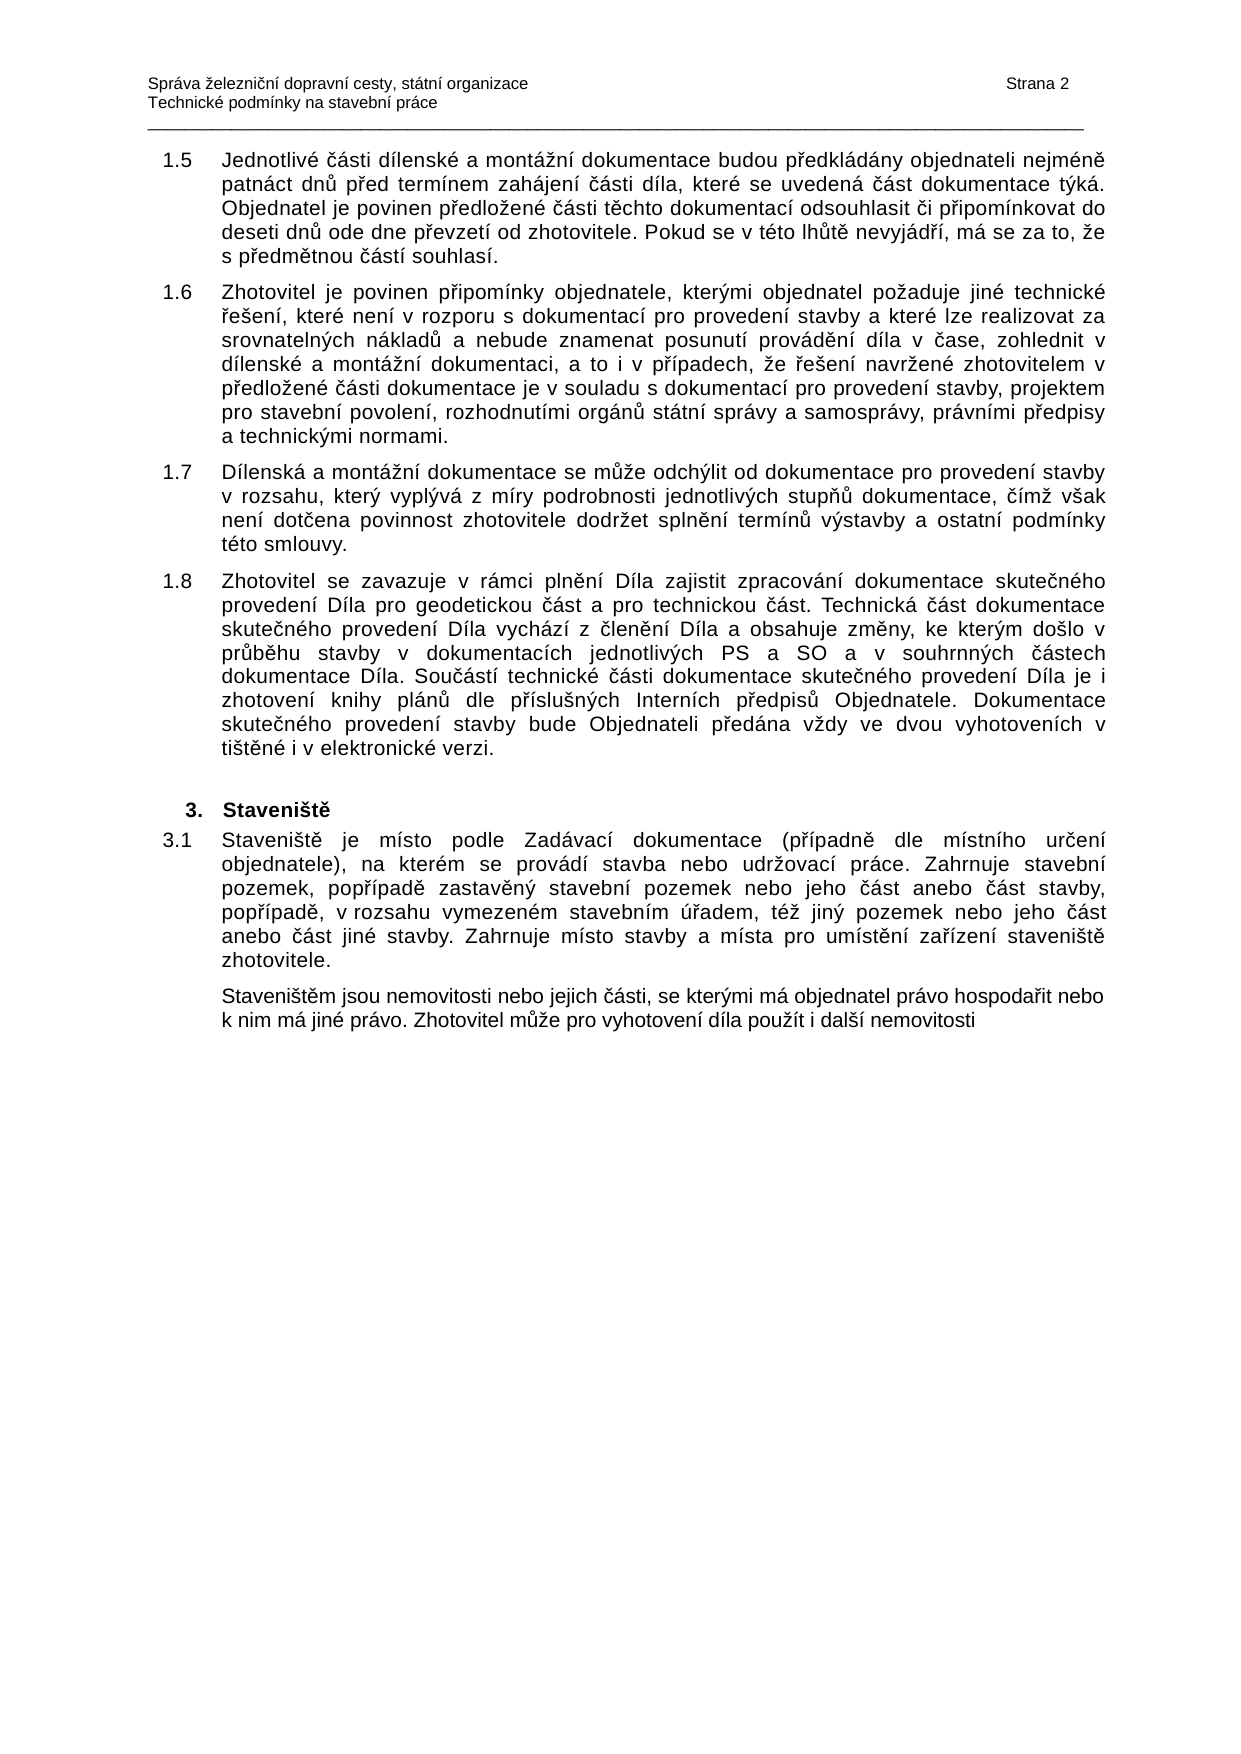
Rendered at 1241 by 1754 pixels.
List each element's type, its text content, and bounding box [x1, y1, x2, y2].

subtitle Zhotovitel je povinen připomínky objednatele, kterými objednatel požaduje jiné technické řešení, které není v rozporu s dokumentací pro provedení stavby a které lze realizovat za srovnatelných nákladů a nebude znamenat posunutí provádění díla v čase, zohlednit v dílenské a montážní dokumentaci, a to i v případech, že řešení navržené zhotovitelem v předložené části dokumentace je v souladu s dokumentací pro provedení stavby, projektem pro stavební povolení, rozhodnutími orgánů státní správy a samosprávy, právními předpisy a technickými normami. [162, 280, 1107, 448]
subtitle Staveniště [185, 798, 1107, 822]
subtitle Zhotovitel se zavazuje v rámci plnění Díla zajistit zpracování dokumentace skutečného provedení Díla pro geodetickou část a pro technickou část. Technická část dokumentace skutečného provedení Díla vychází z členění Díla a obsahuje změny, ke kterým došlo v průběhu stavby v dokumentacích jednotlivých PS a SO a v souhrnných částech dokumentace Díla. Součástí technické části dokumentace skutečného provedení Díla je i zhotovení knihy plánů dle příslušných Interních předpisů Objednatele. Dokumentace skutečného provedení stavby bude Objednateli předána vždy ve dvou vyhotoveních v tištěné i v elektronické verzi. [162, 568, 1107, 760]
subtitle Staveniště je místo podle Zadávací dokumentace (případně dle místního určení objednatele), na kterém se provádí stavba nebo udržovací práce. Zahrnuje stavební pozemek, popřípadě zastavěný stavební pozemek nebo jeho část anebo část stavby, popřípadě, v rozsahu vymezeném stavebním úřadem, též jiný pozemek nebo jeho část anebo část jiné stavby. Zahrnuje místo stavby a místa pro umístění zařízení staveniště zhotovitele. [162, 828, 1107, 972]
subtitle Jednotlivé části dílenské a montážní dokumentace budou předkládány objednateli nejméně patnáct dnů před termínem zahájení části díla, které se uvedená část dokumentace týká. Objednatel je povinen předložené části těchto dokumentací odsouhlasit či připomínkovat do deseti dnů ode dne převzetí od zhotovitele. Pokud se v této lhůtě nevyjádří, má se za to, že s předmětnou částí souhlasí. [162, 148, 1107, 267]
subtitle Dílenská a montážní dokumentace se může odchýlit od dokumentace pro provedení stavby v rozsahu, který vyplývá z míry podrobnosti jednotlivých stupňů dokumentace, čímž však není dotčena povinnost zhotovitele dodržet splnění termínů výstavby a ostatní podmínky této smlouvy. [162, 460, 1107, 556]
list Staveništěm jsou nemovitosti nebo jejich části, se kterými má objednatel právo hospodařit nebo k nim má jiné právo. Zhotovitel může pro vyhotovení díla použít i další nemovitosti [221, 984, 1105, 1032]
